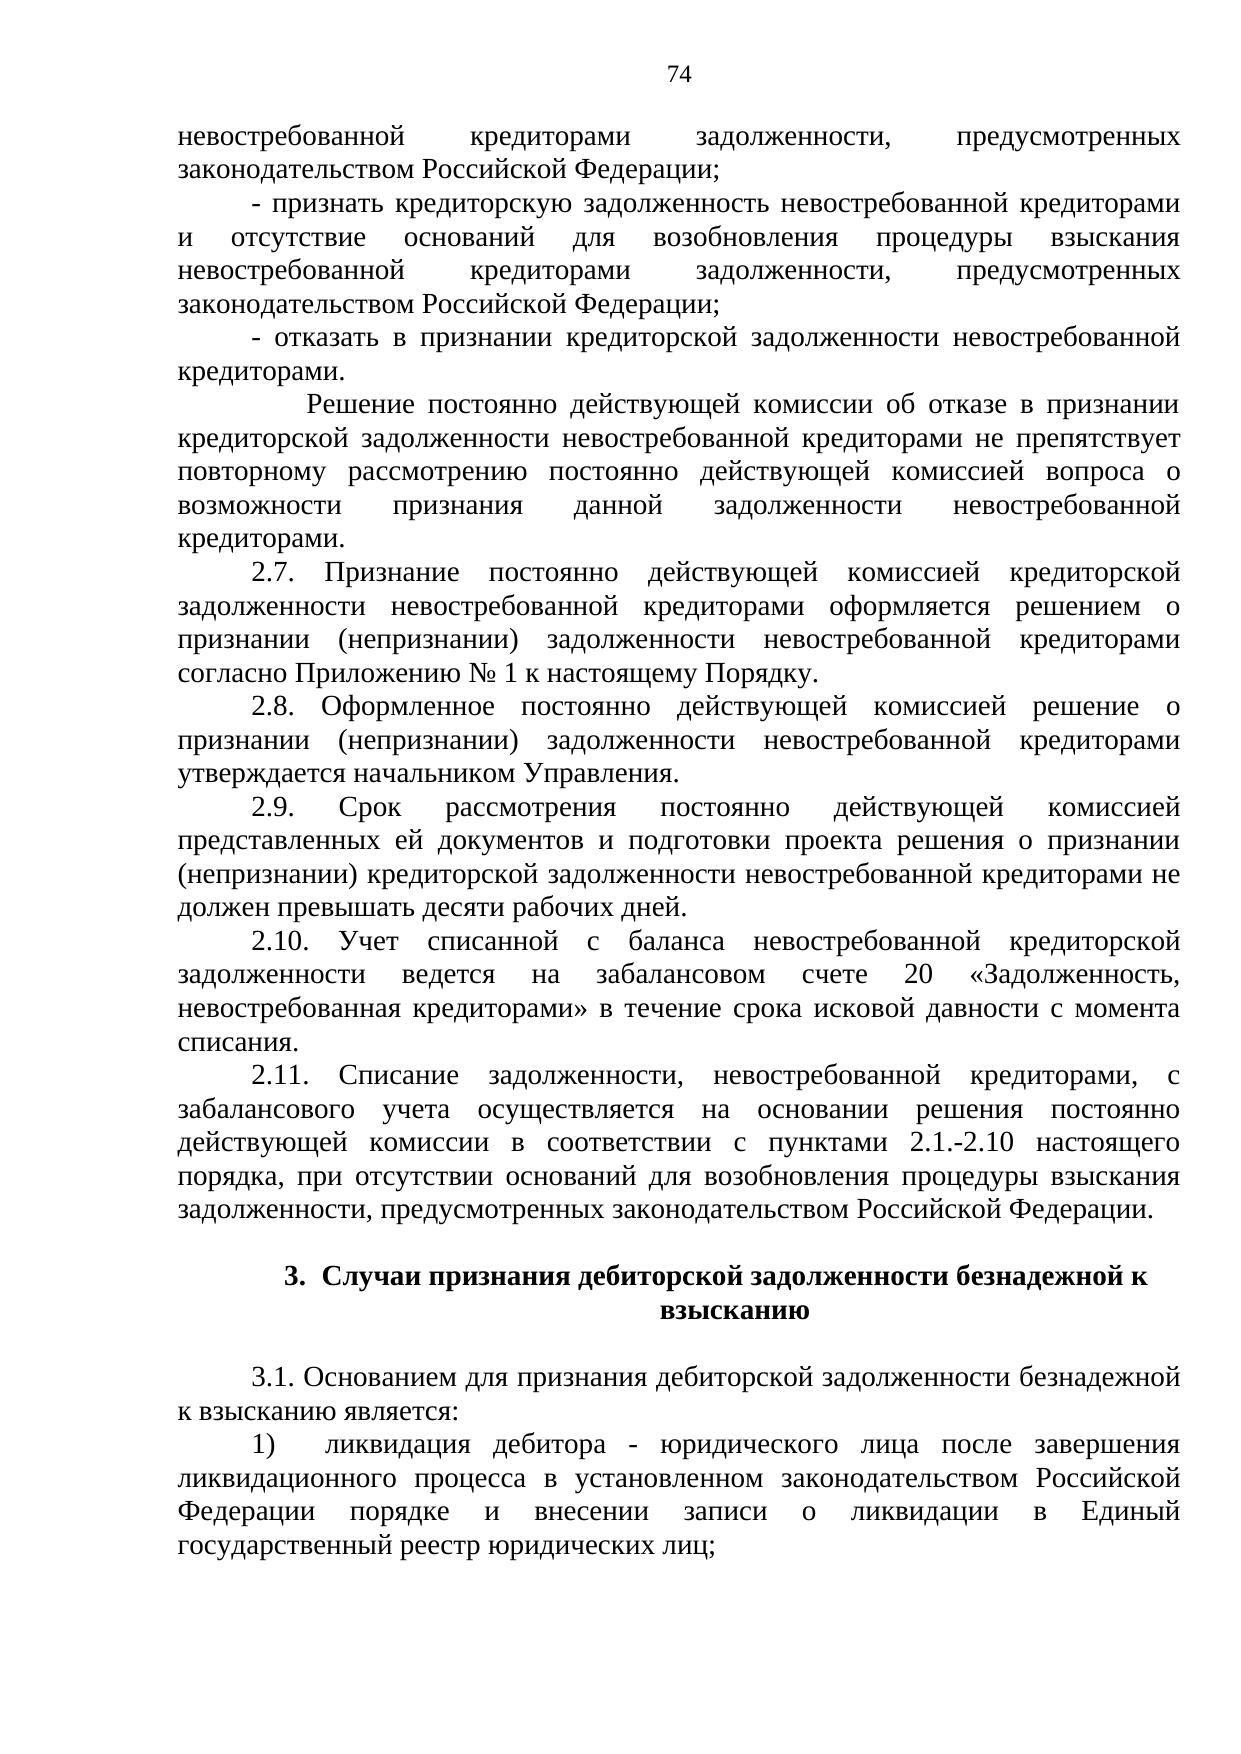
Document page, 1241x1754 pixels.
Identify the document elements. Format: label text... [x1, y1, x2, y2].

text 2.11. Списание задолженности, невостребованной кредиторами, с забалансового учета осуществляется на основании решения постоянно действующей комиссии в соответствии с пунктами 2.1.-2.10 настоящего порядка, при отсутствии оснований для возобновления процедуры взыскания задолженности, предусмотренных законодательством Российской Федерации. [177, 1057, 1181, 1225]
text - признать кредиторскую задолженность невостребованной кредиторами и отсутствие оснований для возобновления процедуры взыскания невостребованной кредиторами задолженности, предусмотренных законодательством Российской Федерации; [177, 185, 1181, 319]
text 3.1. Основанием для признания дебиторской задолженности безнадежной к взысканию является: [177, 1359, 1181, 1426]
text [177, 118, 1181, 185]
list ликвидация дебитора - юридического лица после завершения ликвидационного процесса в установленном законодательством Российской Федерации порядке и внесении записи о ликвидации в Единый государственный реестр юридических лиц; [177, 1426, 1181, 1560]
text 2.10. Учет списанной с баланса невостребованной кредиторской задолженности ведется на забалансовом счете 20 «Задолженность, невостребованная кредиторами» в течение срока исковой давности с момента списания. [177, 923, 1181, 1057]
text - отказать в признании кредиторской задолженности невостребованной кредиторами. [177, 319, 1181, 386]
text 2.7. Признание постоянно действующей комиссией кредиторской задолженности невостребованной кредиторами оформляется решением о признании (непризнании) задолженности невостребованной кредиторами согласно Приложению № 1 к настоящему Порядку. [177, 554, 1181, 688]
text 2.8. Оформленное постоянно действующей комиссией решение о признании (непризнании) задолженности невостребованной кредиторами утверждается начальником Управления. [104, 688, 1181, 789]
text Решение постоянно действующей комиссии об отказе в признании кредиторской задолженности невостребованной кредиторами не препятствует повторному рассмотрению постоянно действующей комиссией вопроса о возможности признания данной задолженности невостребованной кредиторами. [177, 386, 1181, 554]
list Случаи признания дебиторской задолженности безнадежной к взысканию [251, 1258, 1181, 1326]
text 2.9. Срок рассмотрения постоянно действующей комиссией представленных ей документов и подготовки проекта решения о признании (непризнании) кредиторской задолженности невостребованной кредиторами не должен превышать десяти рабочих дней. [177, 789, 1181, 923]
